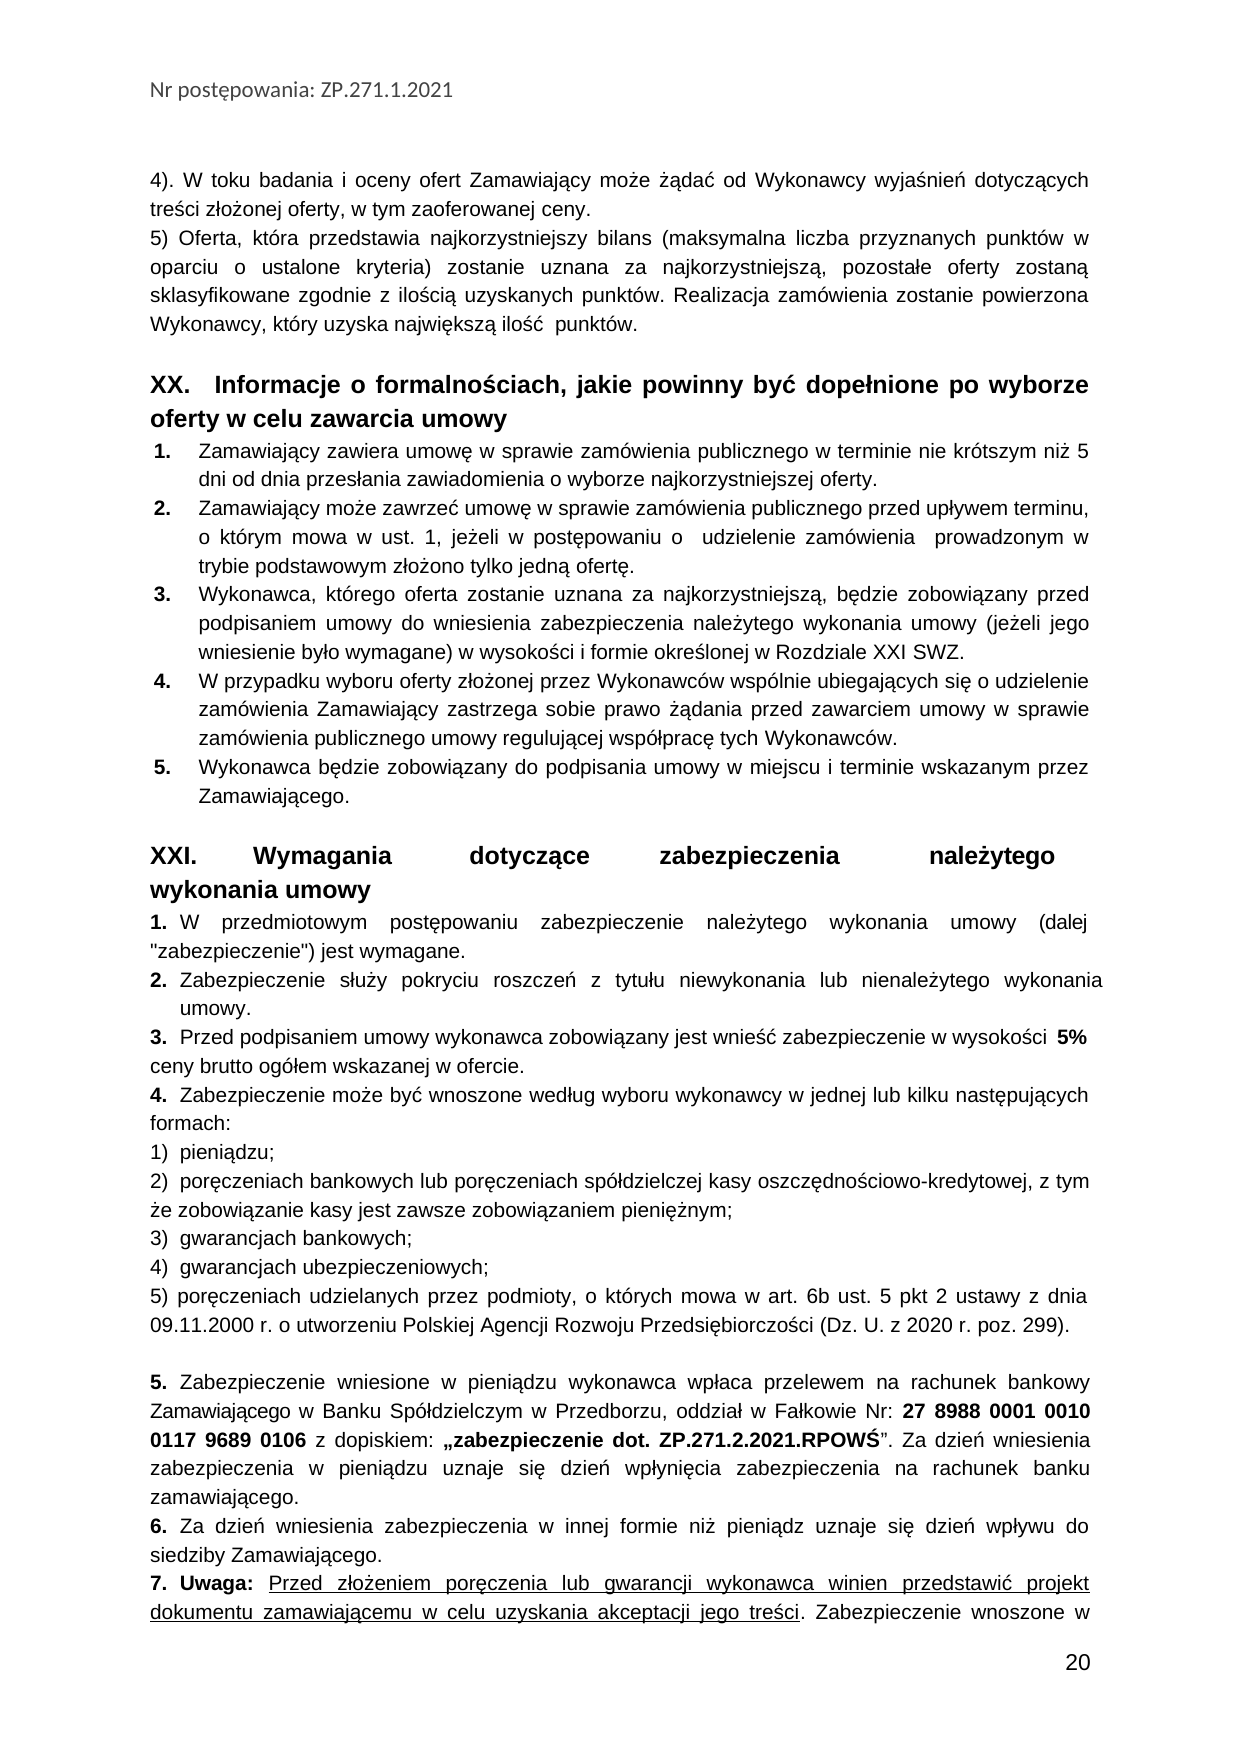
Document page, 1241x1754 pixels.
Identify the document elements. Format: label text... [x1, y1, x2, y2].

list poręczeniach bankowych lub poręczeniach spółdzielczej kasy oszczędnościowo-kredytowej, z tym że zobowiązanie kasy jest zawsze zobowiązaniem pieniężnym; [150, 1169, 1090, 1221]
list Zamawiający zawiera umowę w sprawie zamówienia publicznego w terminie nie krótszym niż 5 dni od dnia przesłania zawiadomienia o wyborze najkorzystniejszej oferty. [154, 438, 1089, 491]
list Zabezpieczenie może być wnoszone według wyboru wykonawcy w jednej lub kilku następujących formach: [150, 1082, 1090, 1135]
list Wykonawca, którego oferta zostanie uznana za najkorzystniejszą, będzie zobowiązany przed podpisaniem umowy do wniesienia zabezpieczenia należytego wykonania umowy (jeżeli jego wniesienie było wymagane) w wysokości i formie określonej w Rozdziale XXI SWZ. [154, 582, 1090, 664]
text 5) Oferta, która przedstawia najkorzystniejszy bilans (maksymalna liczba przyznanych punktów w oparciu o ustalone kryteria) zostanie uznana za najkorzystniejszą, pozostałe oferty zostaną sklasyfikowane zgodnie z ilością uzyskanych punktów. Realizacja zamówienia zostanie powierzona Wykonawcy, który uzyska największą ilość punktów. [150, 226, 1090, 336]
list W przedmiotowym postępowaniu zabezpieczenie należytego wykonania umowy (dalej "zabezpieczenie") jest wymagane. [150, 910, 1089, 963]
list Przed podpisaniem umowy wykonawca zobowiązany jest wnieść zabezpieczenie w wysokości 5% [150, 1025, 1103, 1049]
list pieniądzu; [150, 1140, 1103, 1164]
list Wykonawca będzie zobowiązany do podpisania umowy w miejscu i terminie wskazanym przez Zamawiającego. [154, 755, 1090, 807]
list Za dzień wniesienia zabezpieczenia w innej formie niż pieniądz uznaje się dzień wpływu do siedziby Zamawiającego. [150, 1514, 1089, 1566]
list gwarancjach ubezpieczeniowych; [150, 1255, 1103, 1279]
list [150, 1571, 1090, 1624]
list gwarancjach bankowych; [150, 1226, 1103, 1250]
list poręczeniach udzielanych przez podmioty, o których mowa w art. 6b ust. 5 pkt 2 ustawy z dnia 09.11.2000 r. o utworzeniu Polskiej Agencji Rozwoju Przedsiębiorczości (Dz. U. z 2020 r. poz. 299). [150, 1284, 1089, 1336]
text ceny brutto ogółem wskazanej w ofercie. [150, 1054, 1103, 1078]
list W przypadku wyboru oferty złożonej przez Wykonawców wspólnie ubiegających się o udzielenie zamówienia Zamawiający zastrzega sobie prawo żądania przed zawarciem umowy w sprawie zamówienia publicznego umowy regulującej współpracę tych Wykonawców. [154, 668, 1090, 750]
list Zabezpieczenie służy pokryciu roszczeń z tytułu niewykonania lub nienależytego wykonania umowy. [150, 967, 1103, 1020]
list Zabezpieczenie wniesione w pieniądzu wykonawca wpłaca przelewem na rachunek bankowy Zamawiającego w Banku Spółdzielczym w Przedborzu, oddział w Fałkowie Nr: 27 8988 0001 0010 0117 9689 0106 z dopiskiem: „zabezpieczenie dot. ZP.271.2.2021.RPOWŚ”. Za dzień wniesienia zabezpieczenia w pieniądzu uznaje się dzień wpłynięcia zabezpieczenia na rachunek banku zamawiającego. [150, 1370, 1091, 1509]
text 4). W toku badania i oceny ofert Zamawiający może żądać od Wykonawcy wyjaśnień dotyczących treści złożonej oferty, w tym zaoferowanej ceny. [150, 168, 1090, 221]
subtitle Wymagania dotyczące zabezpieczenia należytego wykonania umowy [150, 841, 1090, 904]
list Zamawiający może zawrzeć umowę w sprawie zamówienia publicznego przed upływem terminu, o którym mowa w ust. 1, jeżeli w postępowaniu o udzielenie zamówienia prowadzonym w trybie podstawowym złożono tylko jedną ofertę. [154, 496, 1090, 577]
subtitle Informacje o formalnościach, jakie powinny być dopełnione po wyborze oferty w celu zawarcia umowy [150, 369, 1090, 433]
